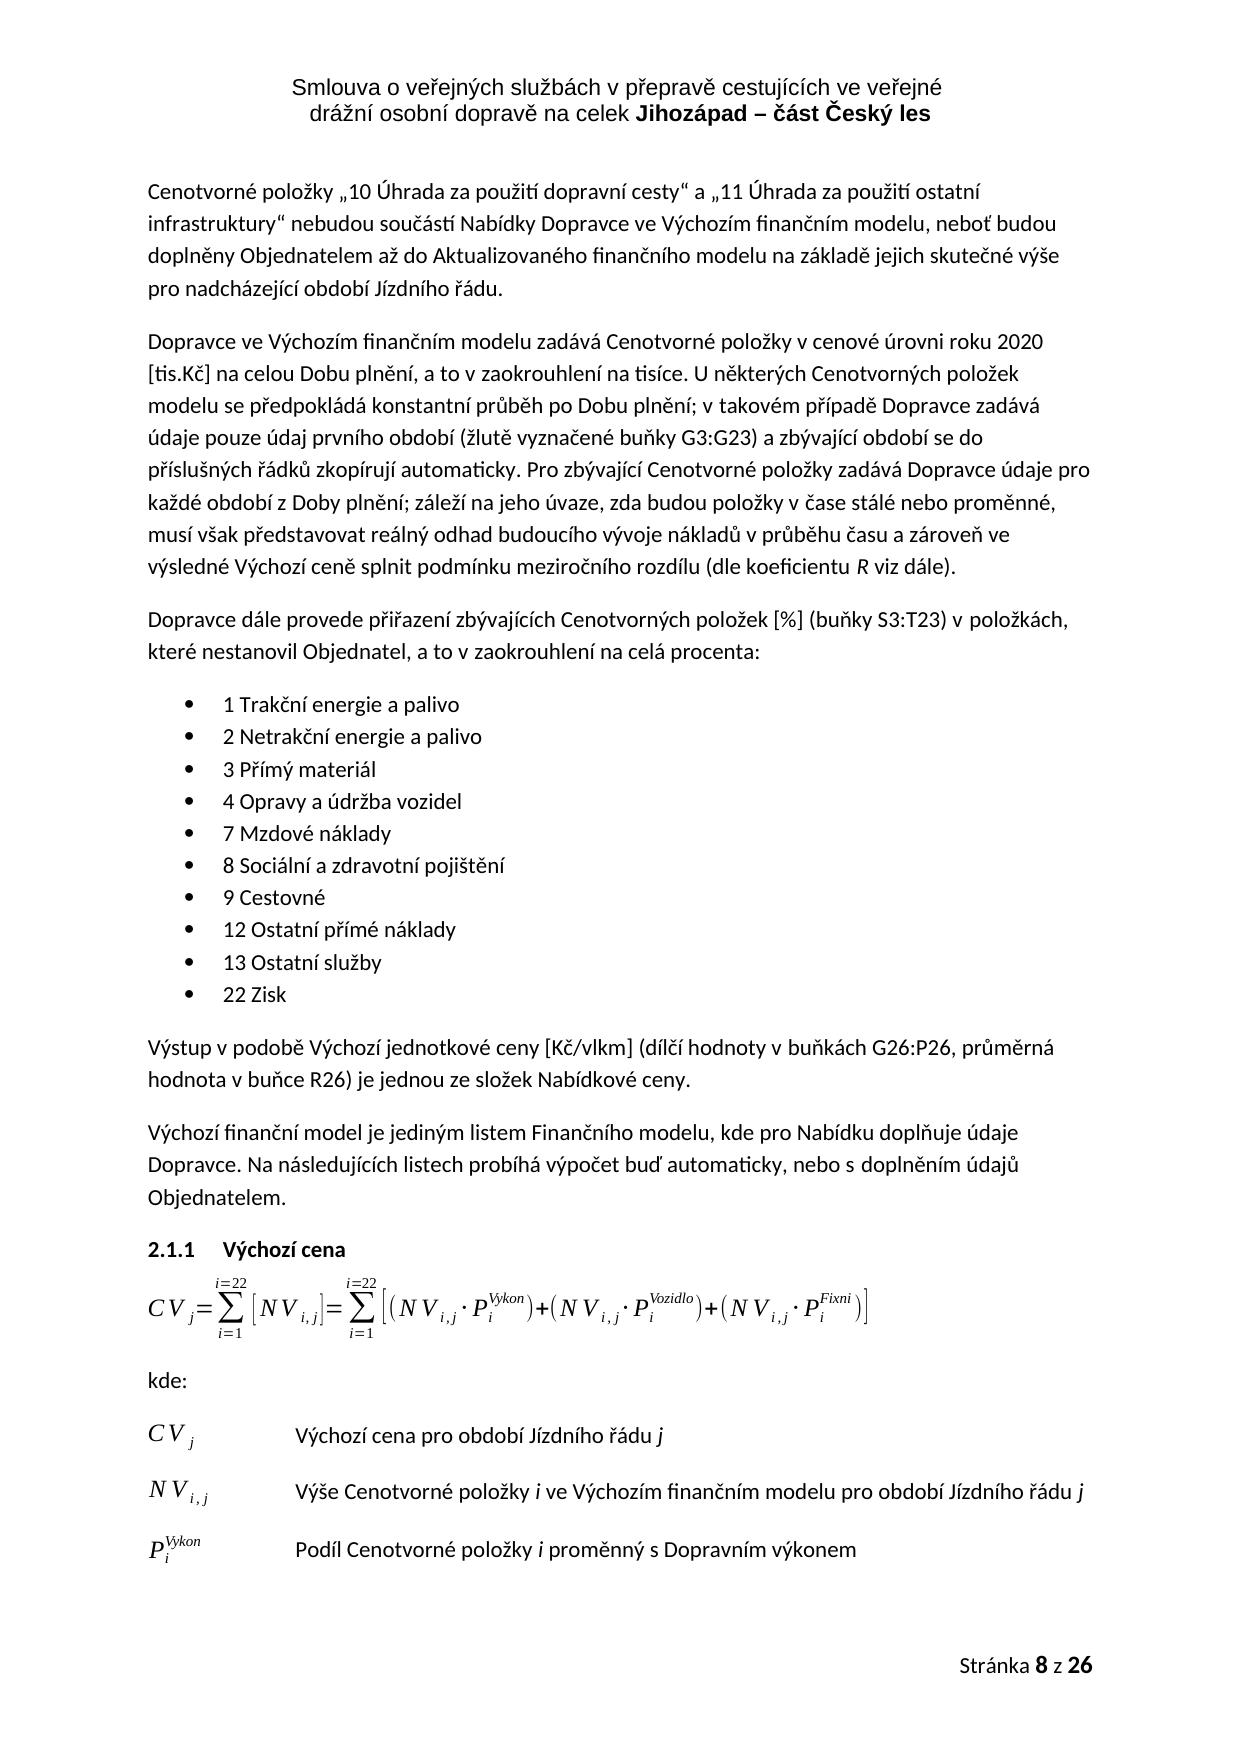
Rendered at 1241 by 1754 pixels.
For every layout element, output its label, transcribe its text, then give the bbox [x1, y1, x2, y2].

text Dopravce ve Výchozím finančním modelu zadává Cenotvorné položky v cenové úrovni roku 2020 [tis.Kč] na celou Dobu plnění, a to v zaokrouhlení na tisíce. U některých Cenotvorných položek modelu se předpokládá konstantní průběh po Dobu plnění; v takovém případě Dopravce zadává údaje pouze údaj prvního období (žlutě vyznačené buňky G3:G23) a zbývající období se do příslušných řádků zkopírují automaticky. Pro zbývající Cenotvorné položky zadává Dopravce údaje pro každé období z Doby plnění; záleží na jeho úvaze, zda budou položky v čase stálé nebo proměnné, musí však představovat reálný odhad budoucího vývoje nákladů v průběhu času a zároveň ve výsledné Výchozí ceně splnit podmínku meziročního rozdílu (dle koeficientu R viz dále). [148, 327, 1092, 580]
list 8 Sociální a zdravotní pojištění [185, 851, 1092, 879]
subtitle Výchozí cena [148, 1236, 1092, 1264]
text Výchozí cena pro období Jízdního řádu j [148, 1419, 1092, 1451]
text Výchozí finanční model je jediným listem Finančního modelu, kde pro Nabídku doplňuje údaje Dopravce. Na následujících listech probíhá výpočet buď automaticky, nebo s doplněním údajů Objednatelem. [148, 1118, 1092, 1211]
list 7 Mzdové náklady [185, 819, 1092, 847]
list 1 Trakční energie a palivo [185, 690, 1092, 718]
list 9 Cestovné [185, 883, 1092, 911]
text Výše Cenotvorné položky i ve Výchozím finančním modelu pro období Jízdního řádu j [148, 1476, 1092, 1507]
text Výstup v podobě Výchozí jednotkové ceny [Kč/vlkm] (dílčí hodnoty v buňkách G26:P26, průměrná hodnota v buňce R26) je jednou ze složek Nabídkové ceny. [148, 1033, 1092, 1093]
list 13 Ostatní služby [185, 948, 1092, 976]
list 3 Přímý materiál [185, 755, 1092, 783]
list 4 Opravy a údržba vozidel [185, 787, 1092, 815]
list 22 Zisk [185, 980, 1092, 1008]
text Cenotvorné položky „10 Úhrada za použití dopravní cesty“ a „11 Úhrada za použití ostatní infrastruktury“ nebudou součástí Nabídky Dopravce ve Výchozím finančním modelu, neboť budou doplněny Objednatelem až do Aktualizovaného finančního modelu na základě jejich skutečné výše pro nadcházející období Jízdního řádu. [148, 177, 1092, 302]
list 2 Netrakční energie a palivo [185, 722, 1092, 751]
text kde: [148, 1366, 1092, 1394]
list 12 Ostatní přímé náklady [185, 916, 1092, 944]
text Podíl Cenotvorné položky i proměnný s Dopravním výkonem [148, 1532, 1092, 1567]
text Dopravce dále provede přiřazení zbývajících Cenotvorných položek [%] (buňky S3:T23) v položkách, které nestanovil Objednatel, a to v zaokrouhlení na celá procenta: [148, 605, 1092, 665]
